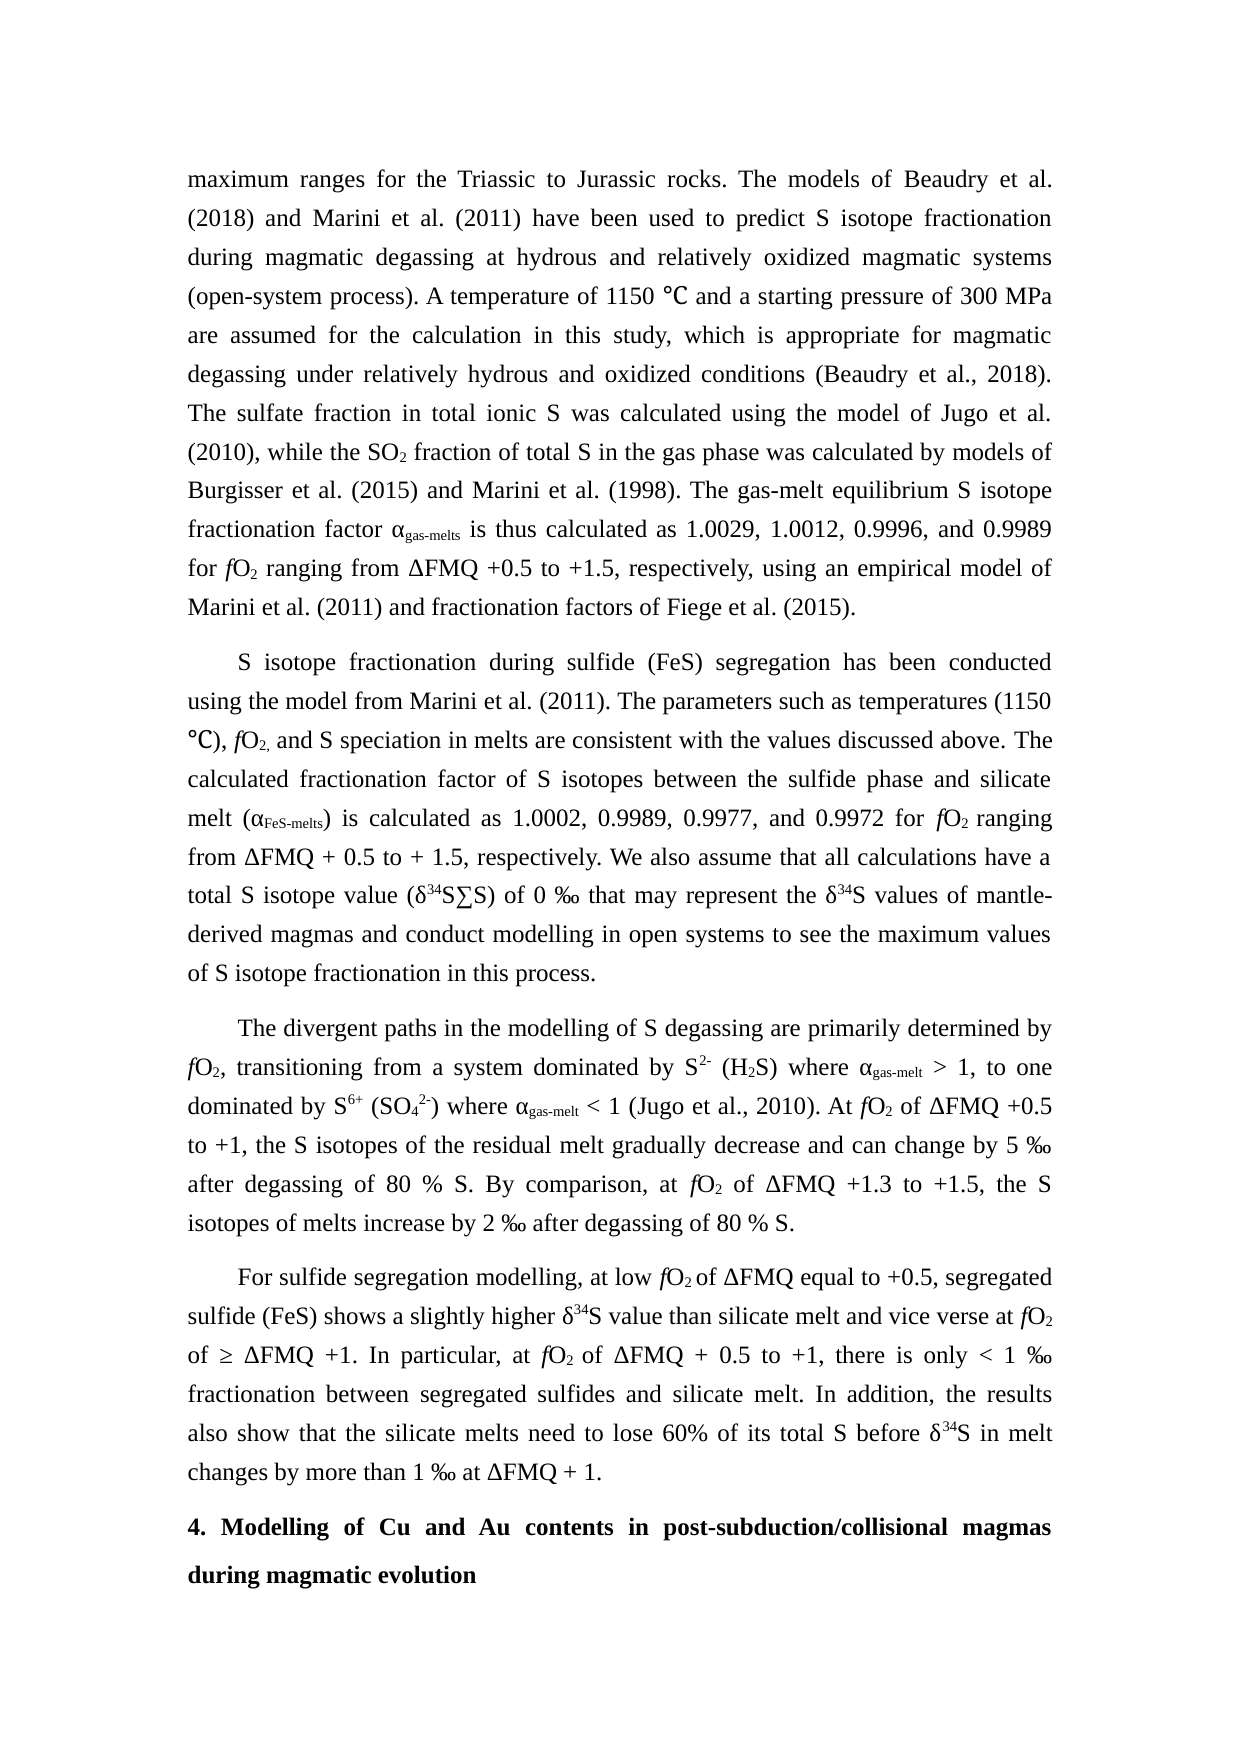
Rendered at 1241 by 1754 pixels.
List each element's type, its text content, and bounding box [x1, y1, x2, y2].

text S isotope fractionation during sulfide (FeS) segregation has been conducted using the model from Marini et al. (2011). The parameters such as temperatures (1150 ℃), fO2, and S speciation in melts are consistent with the values discussed above. The calculated fractionation factor of S isotopes between the sulfide phase and silicate melt (αFeS-melts) is calculated as 1.0002, 0.9989, 0.9977, and 0.9972 for fO2 ranging from ΔFMQ + 0.5 to + 1.5, respectively. We also assume that all calculations have a total S isotope value (δ34S∑S) of 0 ‰ that may represent the δ34S values of mantle-derived magmas and conduct modelling in open systems to see the maximum values of S isotope fractionation in this process. [187, 645, 1053, 989]
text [187, 162, 1053, 623]
text The divergent paths in the modelling of S degassing are primarily determined by fO2, transitioning from a system dominated by S2- (H2S) where αgas-melt > 1, to one dominated by S6+ (SO42-) where αgas-melt < 1 (Jugo et al., 2010). At fO2 of ΔFMQ +0.5 to +1, the S isotopes of the residual melt gradually decrease and can change by 5 ‰ after degassing of 80 % S. By comparison, at fO2 of ΔFMQ +1.3 to +1.5, the S isotopes of melts increase by 2 ‰ after degassing of 80 % S. [187, 1011, 1053, 1238]
text For sulfide segregation modelling, at low fO2 of ΔFMQ equal to +0.5, segregated sulfide (FeS) shows a slightly higher δ34S value than silicate melt and vice verse at fO2 of ≥ ΔFMQ +1. In particular, at fO2 of ΔFMQ + 0.5 to +1, there is only < 1 ‰ fractionation between segregated sulfides and silicate melt. In addition, the results also show that the silicate melts need to lose 60% of its total S before δ34S in melt changes by more than 1 ‰ at ΔFMQ + 1. [187, 1260, 1053, 1488]
text 4. Modelling of Cu and Au contents in post-subduction/collisional magmas during magmatic evolution [187, 1510, 1053, 1591]
